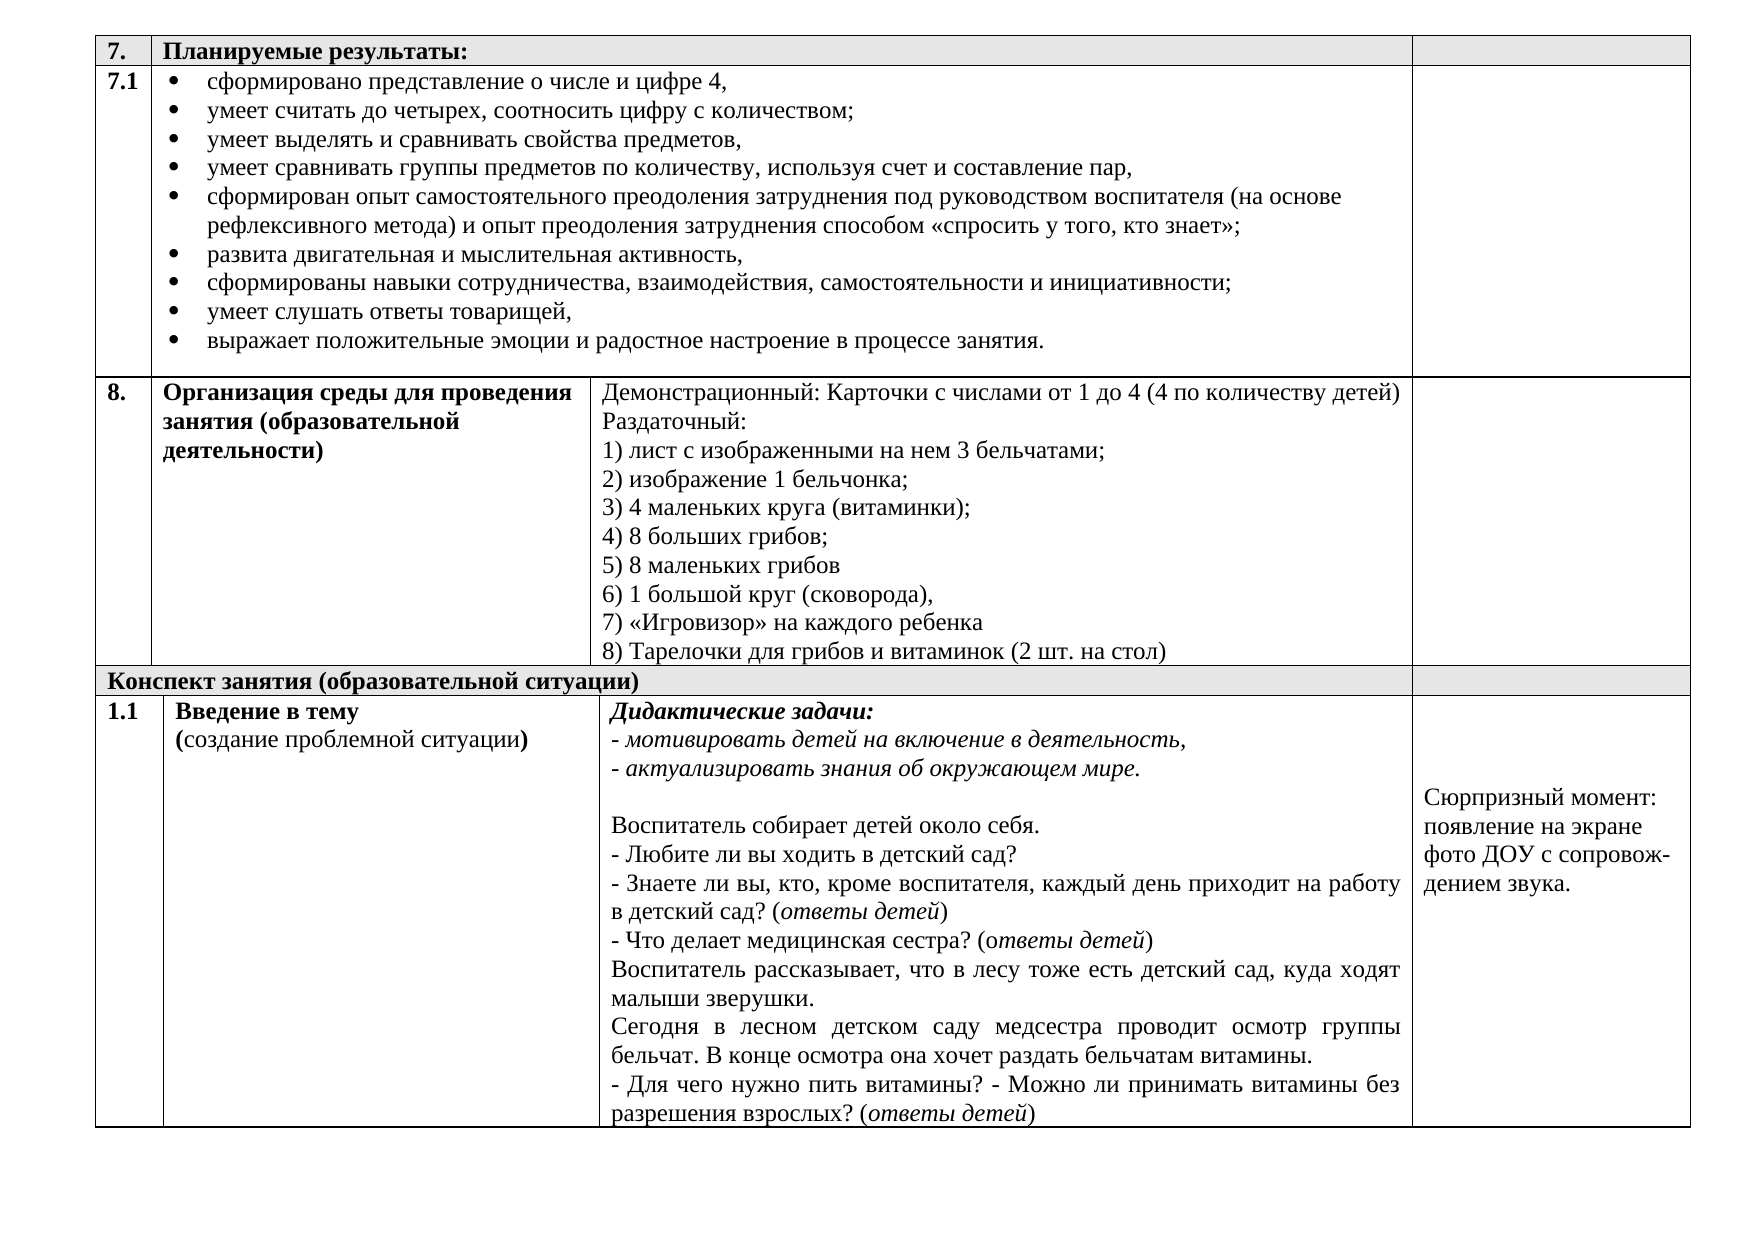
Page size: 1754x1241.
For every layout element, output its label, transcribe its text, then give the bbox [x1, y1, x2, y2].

table_cell Дидактические задачи: - мотивировать детей на включение в деятельность, - актуализировать знания об окружающем мире. Воспитатель собирает детей около себя. - Любите ли вы ходить в детский сад? - Знаете ли вы, кто, кроме воспитателя, каждый день приходит на работу в детский сад? (ответы детей) - Что делает медицинская сестра? (ответы детей) Воспитатель рассказывает, что в лесу тоже есть детский сад, куда ходят малыши зверушки. Сегодня в лесном детском саду медсестра проводит осмотр группы бельчат. В конце осмотра она хочет раздать бельчатам витамины. - Для чего нужно пить витамины? - Можно ли принимать витамины без разрешения взрослых? (ответы детей) [600, 696, 1412, 1126]
table_cell 7.1 [96, 66, 151, 376]
table_header 7. [96, 36, 151, 65]
table_cell Демонстрационный: Карточки с числами от 1 до 4 (4 по количеству детей) Раздаточный: 1) лист с изображенными на нем 3 бельчатами; 2) изображение 1 бельчонка; 3) 4 маленьких круга (витаминки); 4) 8 больших грибов; 5) 8 маленьких грибов 6) 1 большой круг (сковорода), 7) «Игровизор» на каждого ребенка 8) Тарелочки для грибов и витаминок (2 шт. на стол) [591, 378, 1412, 665]
table_cell сформировано представление о числе и цифре 4, умеет считать до четырех, соотносить цифру с количеством; умеет выделять и сравнивать свойства предметов, умеет сравнивать группы предметов по количеству, используя счет и составление пар, сформирован опыт самостоятельного преодоления затруднения под руководством воспитателя (на основе рефлексивного метода) и опыт преодоления затруднения способом «спросить у того, кто знает»; развита двигательная и мыслительная активность, сформированы навыки сотрудничества, взаимодействия, самостоятельности и инициативности; умеет слушать ответы товарищей, выражает положительные эмоции и радостное настроение в процессе занятия. [152, 66, 1412, 376]
table_cell Сюрпризный момент: появление на экране фото ДОУ с сопровож-дением звука. [1413, 696, 1690, 1126]
table_cell Организация среды для проведения занятия (образовательной деятельности) [152, 378, 590, 665]
table_cell 1.1 [96, 696, 163, 1126]
table_header [1413, 36, 1690, 65]
table_cell Введение в тему (создание проблемной ситуации) [164, 696, 599, 1126]
table_cell [1413, 66, 1690, 376]
table_cell [1413, 666, 1690, 695]
table_cell Конспект занятия (образовательной ситуации) [96, 666, 1412, 695]
table_cell [1413, 378, 1690, 665]
table_header Планируемые результаты: [152, 36, 1412, 65]
table_cell 8. [96, 378, 151, 665]
